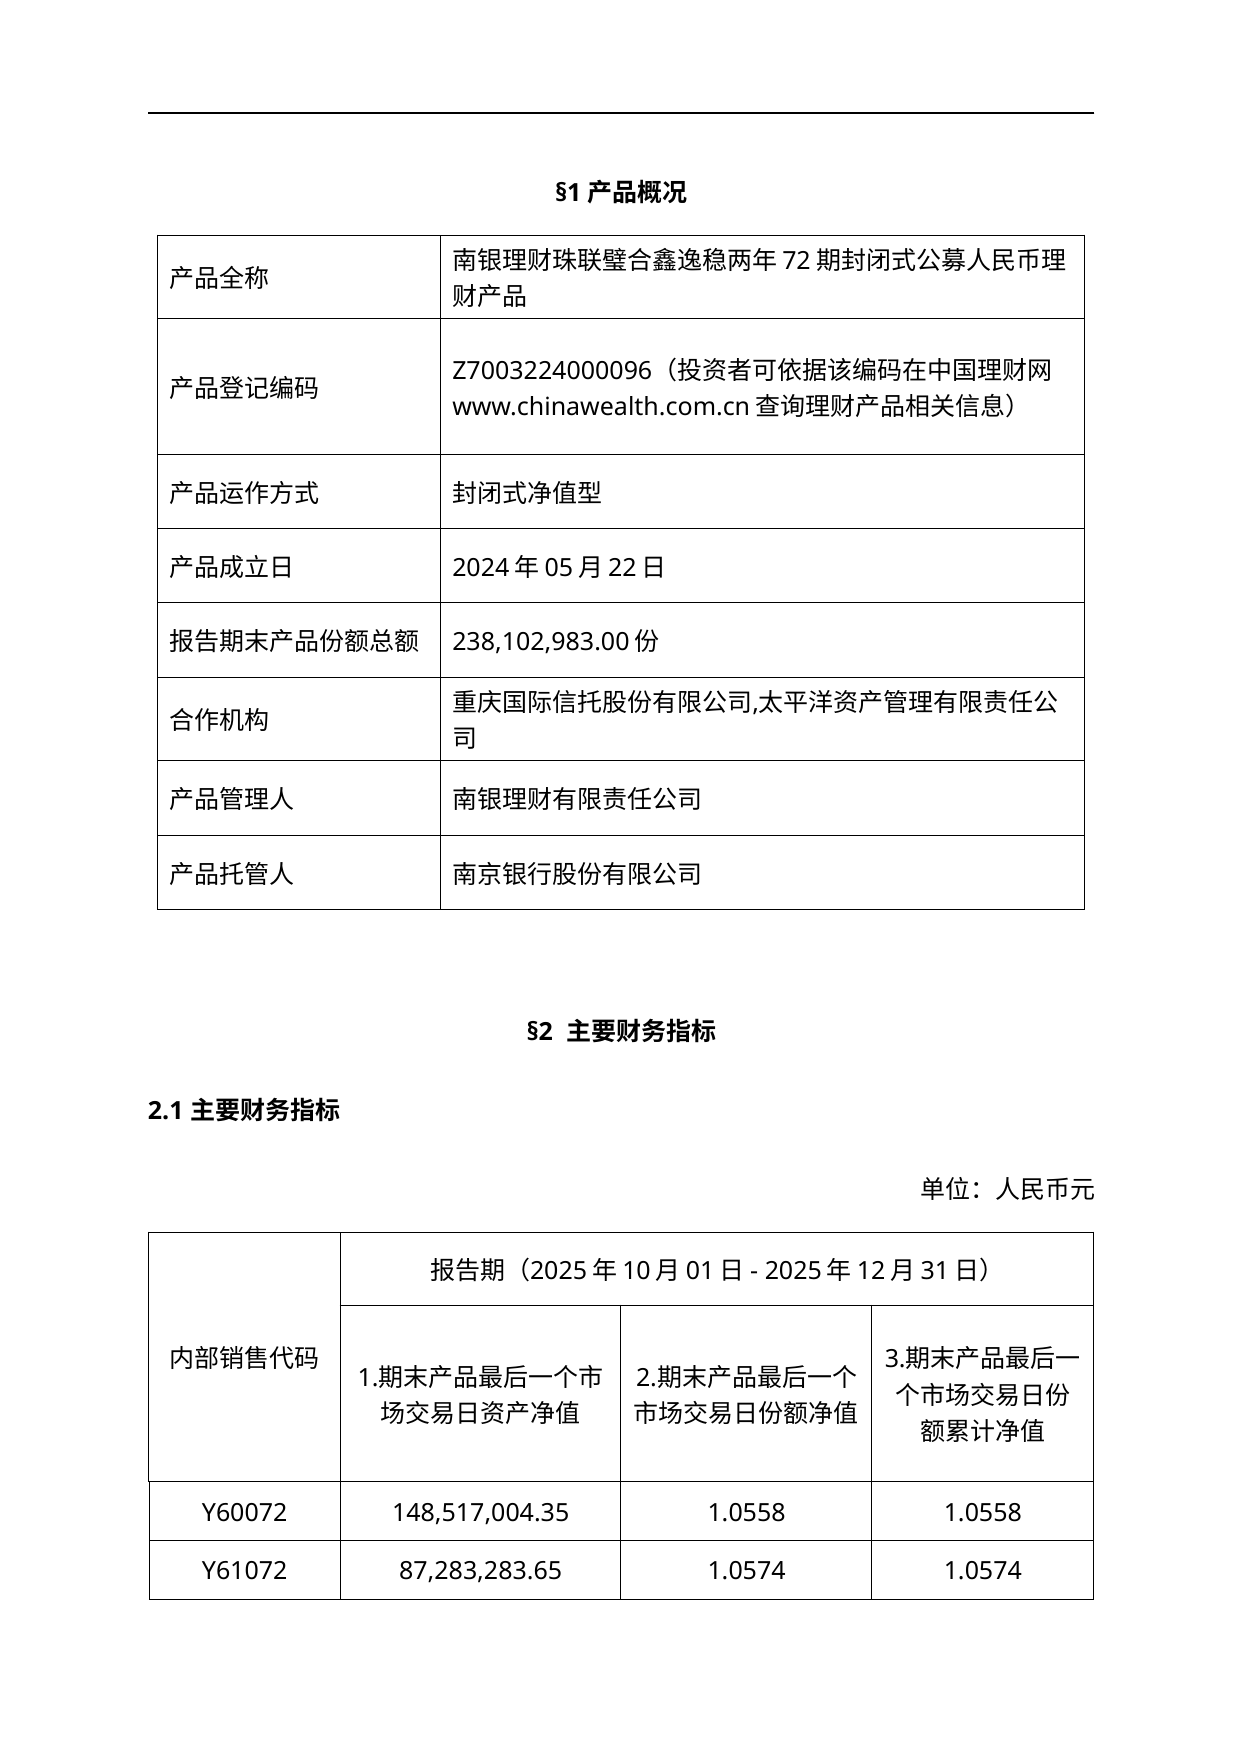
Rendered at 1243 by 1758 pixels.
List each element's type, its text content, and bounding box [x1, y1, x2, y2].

table_cell 南银理财有限责任公司 [441, 761, 1084, 834]
table_header 南银理财珠联璧合鑫逸稳两年72期封闭式公募人民币理财产品 [441, 236, 1084, 318]
table_header 产品全称 [158, 236, 440, 318]
table_cell Y61072 [150, 1541, 340, 1599]
text §2 主要财务指标 [148, 1011, 1094, 1047]
table_cell 3.期末产品最后一个市场交易日份额累计净值 [872, 1306, 1093, 1481]
table_cell 2.期末产品最后一个市场交易日份额净值 [621, 1306, 871, 1481]
table_cell 1.0574 [872, 1541, 1093, 1599]
table_cell 产品管理人 [158, 761, 440, 834]
table_cell 封闭式净值型 [441, 455, 1084, 528]
table_cell 产品成立日 [158, 529, 440, 602]
table_cell 238,102,983.00份 [441, 603, 1084, 677]
table_cell 148,517,004.35 [341, 1482, 620, 1540]
table_cell 重庆国际信托股份有限公司,太平洋资产管理有限责任公司 [441, 678, 1084, 760]
table_cell 2024年05月22日 [441, 529, 1084, 602]
table_cell 报告期末产品份额总额 [158, 603, 440, 677]
table_cell 87,283,283.65 [341, 1541, 620, 1599]
text §1 产品概况 [148, 173, 1094, 209]
table_cell 产品运作方式 [158, 455, 440, 528]
table_cell 合作机构 [158, 678, 440, 760]
table_cell Y60072 [150, 1482, 340, 1540]
text 单位：人民币元 [148, 1170, 1094, 1206]
table_cell 1.0574 [621, 1541, 871, 1599]
table_cell 1.0558 [872, 1482, 1093, 1540]
table_header 报告期（2025年10月01日 - 2025年12月31日） [341, 1233, 1093, 1304]
table_cell 产品登记编码 [158, 319, 440, 453]
table_cell 1.0558 [621, 1482, 871, 1540]
text 2.1 主要财务指标 [148, 1090, 1094, 1127]
table_cell 产品托管人 [158, 836, 440, 909]
table_cell 南京银行股份有限公司 [441, 836, 1084, 909]
table_cell 1.期末产品最后一个市场交易日资产净值 [341, 1306, 620, 1481]
table_cell Z7003224000096（投资者可依据该编码在中国理财网www.chinawealth.com.cn查询理财产品相关信息） [441, 319, 1084, 453]
table_header 内部销售代码 [149, 1233, 340, 1481]
